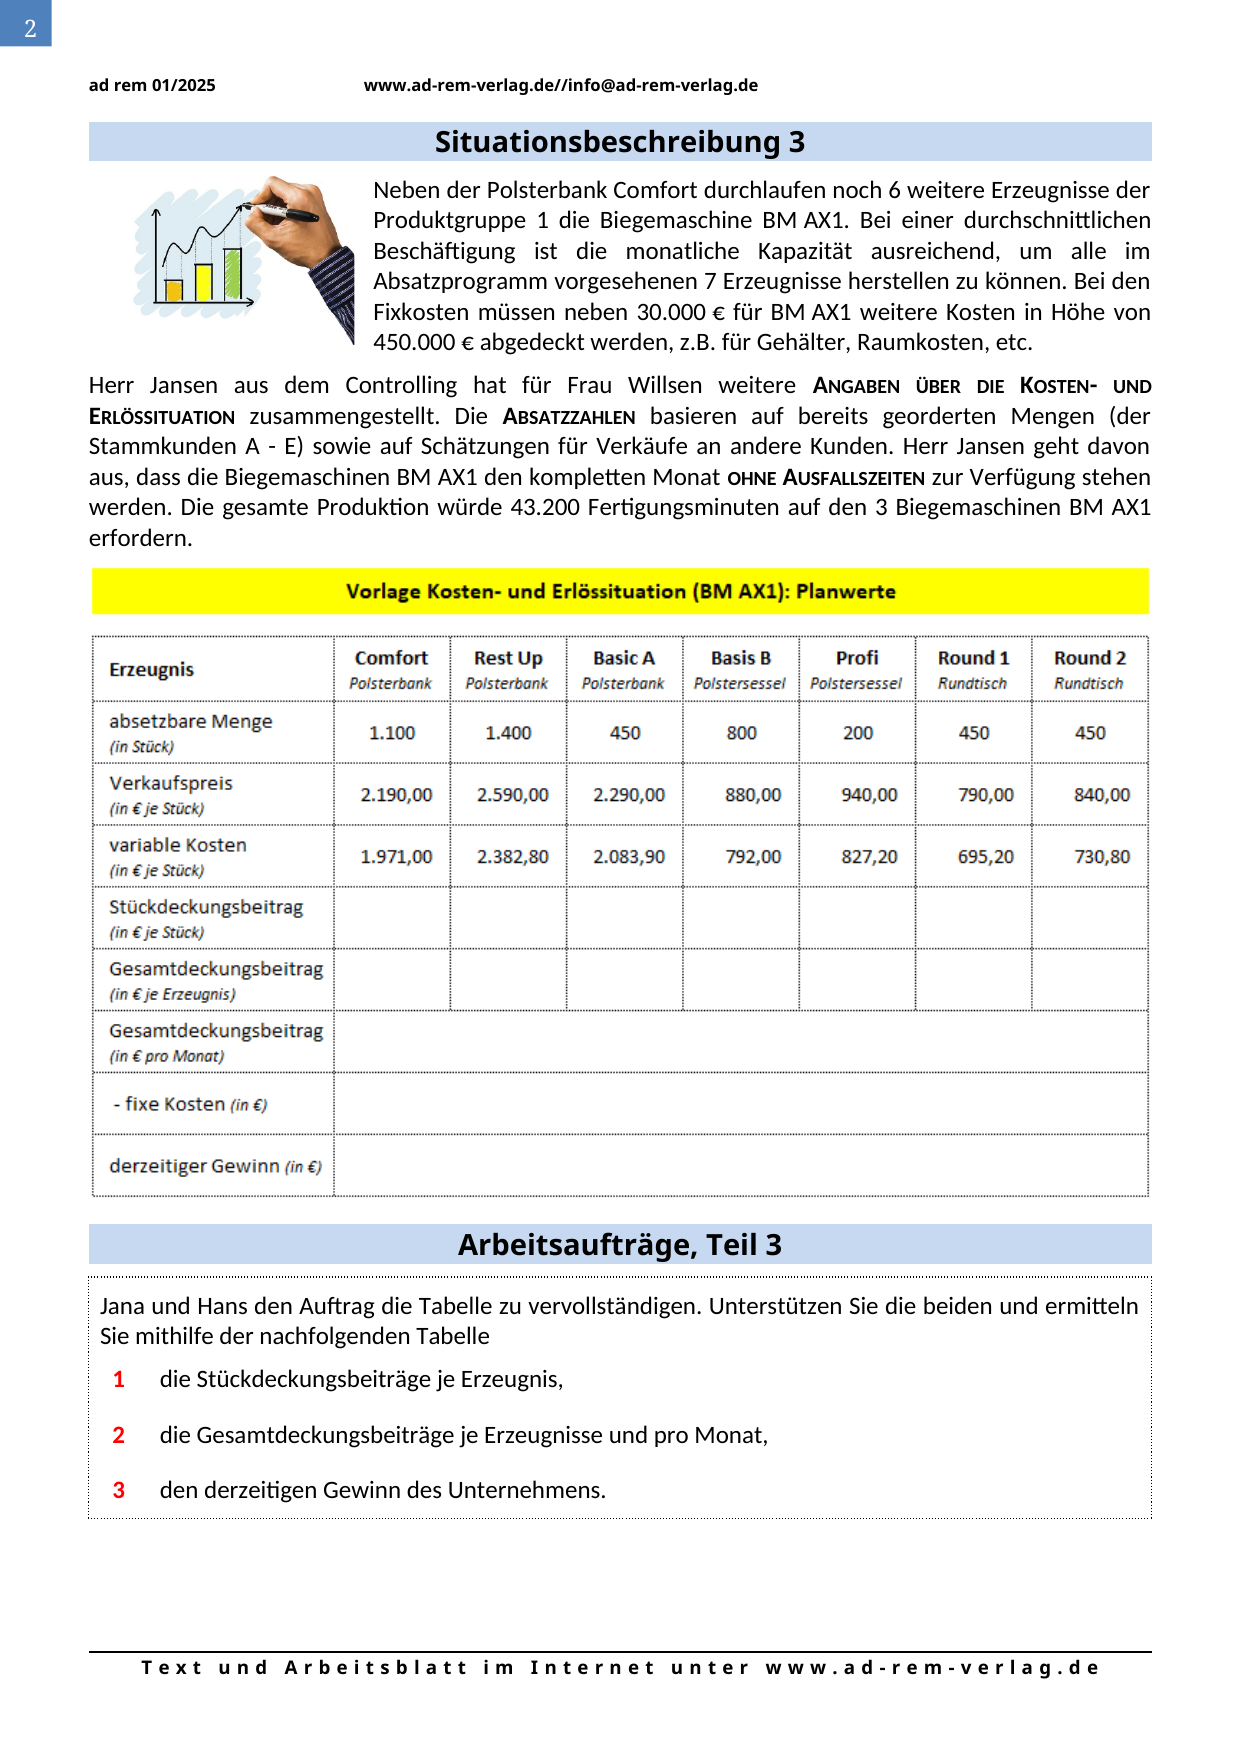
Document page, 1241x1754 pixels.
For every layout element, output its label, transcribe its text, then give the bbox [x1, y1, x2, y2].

table_cell die Stückdeckungsbeiträge je Erzeugnis, [148, 1351, 1152, 1407]
text Herr Jansen aus dem Controlling hat für Frau Willsen weitere Angaben über die Kosten- und Erlössituation zusammengestellt. Die Absatzzahlen basieren auf bereits georderten Mengen (der Stammkunden A - E) sowie auf Schätzungen für Verkäufe an andere Kunden. Herr Jansen geht davon aus, dass die Biegemaschinen BM AX1 den kompletten Monat ohne Ausfallszeiten zur Verfügung stehen werden. Die gesamte Produktion würde 43.200 Fertigungsminuten auf den 3 Biegemaschinen BM AX1 erfordern. [89, 369, 1152, 552]
table_cell die Gesamtdeckungsbeiträge je Erzeugnisse und pro Monat, [148, 1407, 1152, 1462]
text Situationsbeschreibung 3 [89, 122, 1152, 161]
picture [88, 161, 355, 345]
table_cell den derzeitigen Gewinn des Unternehmens. [148, 1462, 1152, 1518]
picture [88, 565, 1152, 1200]
table_cell 1 [89, 1351, 148, 1407]
text Arbeitsaufträge, Teil 3 [89, 1224, 1152, 1264]
table_cell 2 [89, 1407, 148, 1462]
table_header Jana und Hans den Auftrag die Tabelle zu vervollständigen. Unterstützen Sie die beiden und ermitteln Sie mithilfe der nachfolgenden Tabelle [89, 1276, 1152, 1351]
table_cell 3 [89, 1462, 148, 1518]
text Neben der Polsterbank Comfort durchlaufen noch 6 weitere Erzeugnisse der Produktgruppe 1 die Biegemaschine BM AX1. Bei einer durchschnittlichen Beschäftigung ist die monatliche Kapazität ausreichend, um alle im Absatzprogramm vorgesehenen 7 Erzeugnisse herstellen zu können. Bei den Fixkosten müssen neben 30.000 € für BM AX1 weitere Kosten in Höhe von 450.000 € abgedeckt werden, z.B. für Gehälter, Raumkosten, etc. [89, 174, 1152, 357]
